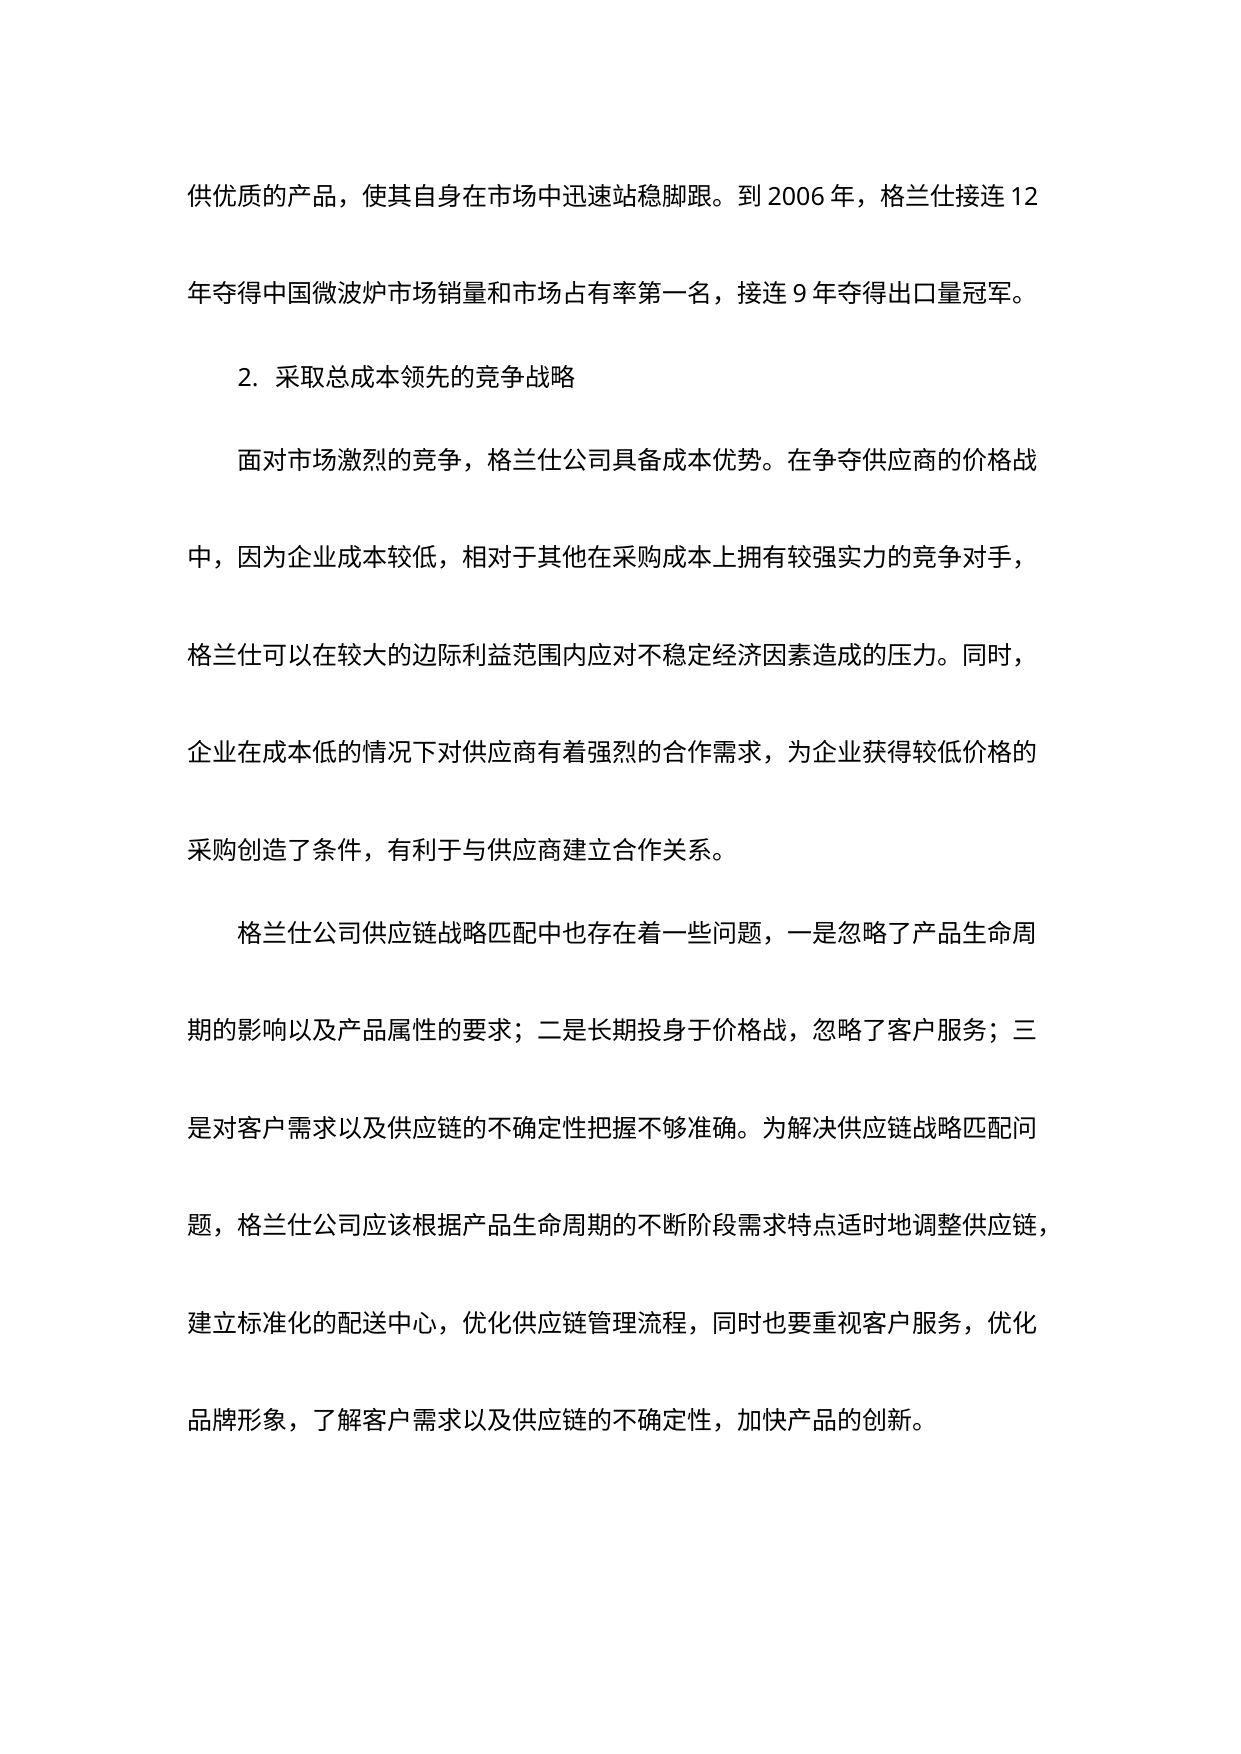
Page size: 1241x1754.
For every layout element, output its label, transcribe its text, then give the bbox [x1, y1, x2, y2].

list 采取总成本领先的竞争战略 [237, 343, 1053, 408]
text 格兰仕公司供应链战略匹配中也存在着一些问题，一是忽略了产品生命周期的影响以及产品属性的要求；二是长期投身于价格战，忽略了客户服务；三是对客户需求以及供应链的不确定性把握不够准确。为解决供应链战略匹配问题，格兰仕公司应该根据产品生命周期的不断阶段需求特点适时地调整供应链，建立标准化的配送中心，优化供应链管理流程，同时也要重视客户服务，优化品牌形象，了解客户需求以及供应链的不确定性，加快产品的创新。 [187, 899, 1053, 1451]
text 面对市场激烈的竞争，格兰仕公司具备成本优势。在争夺供应商的价格战中，因为企业成本较低，相对于其他在采购成本上拥有较强实力的竞争对手，格兰仕可以在较大的边际利益范围内应对不稳定经济因素造成的压力。同时，企业在成本低的情况下对供应商有着强烈的合作需求，为企业获得较低价格的采购创造了条件，有利于与供应商建立合作关系。 [187, 426, 1053, 881]
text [187, 162, 1053, 324]
